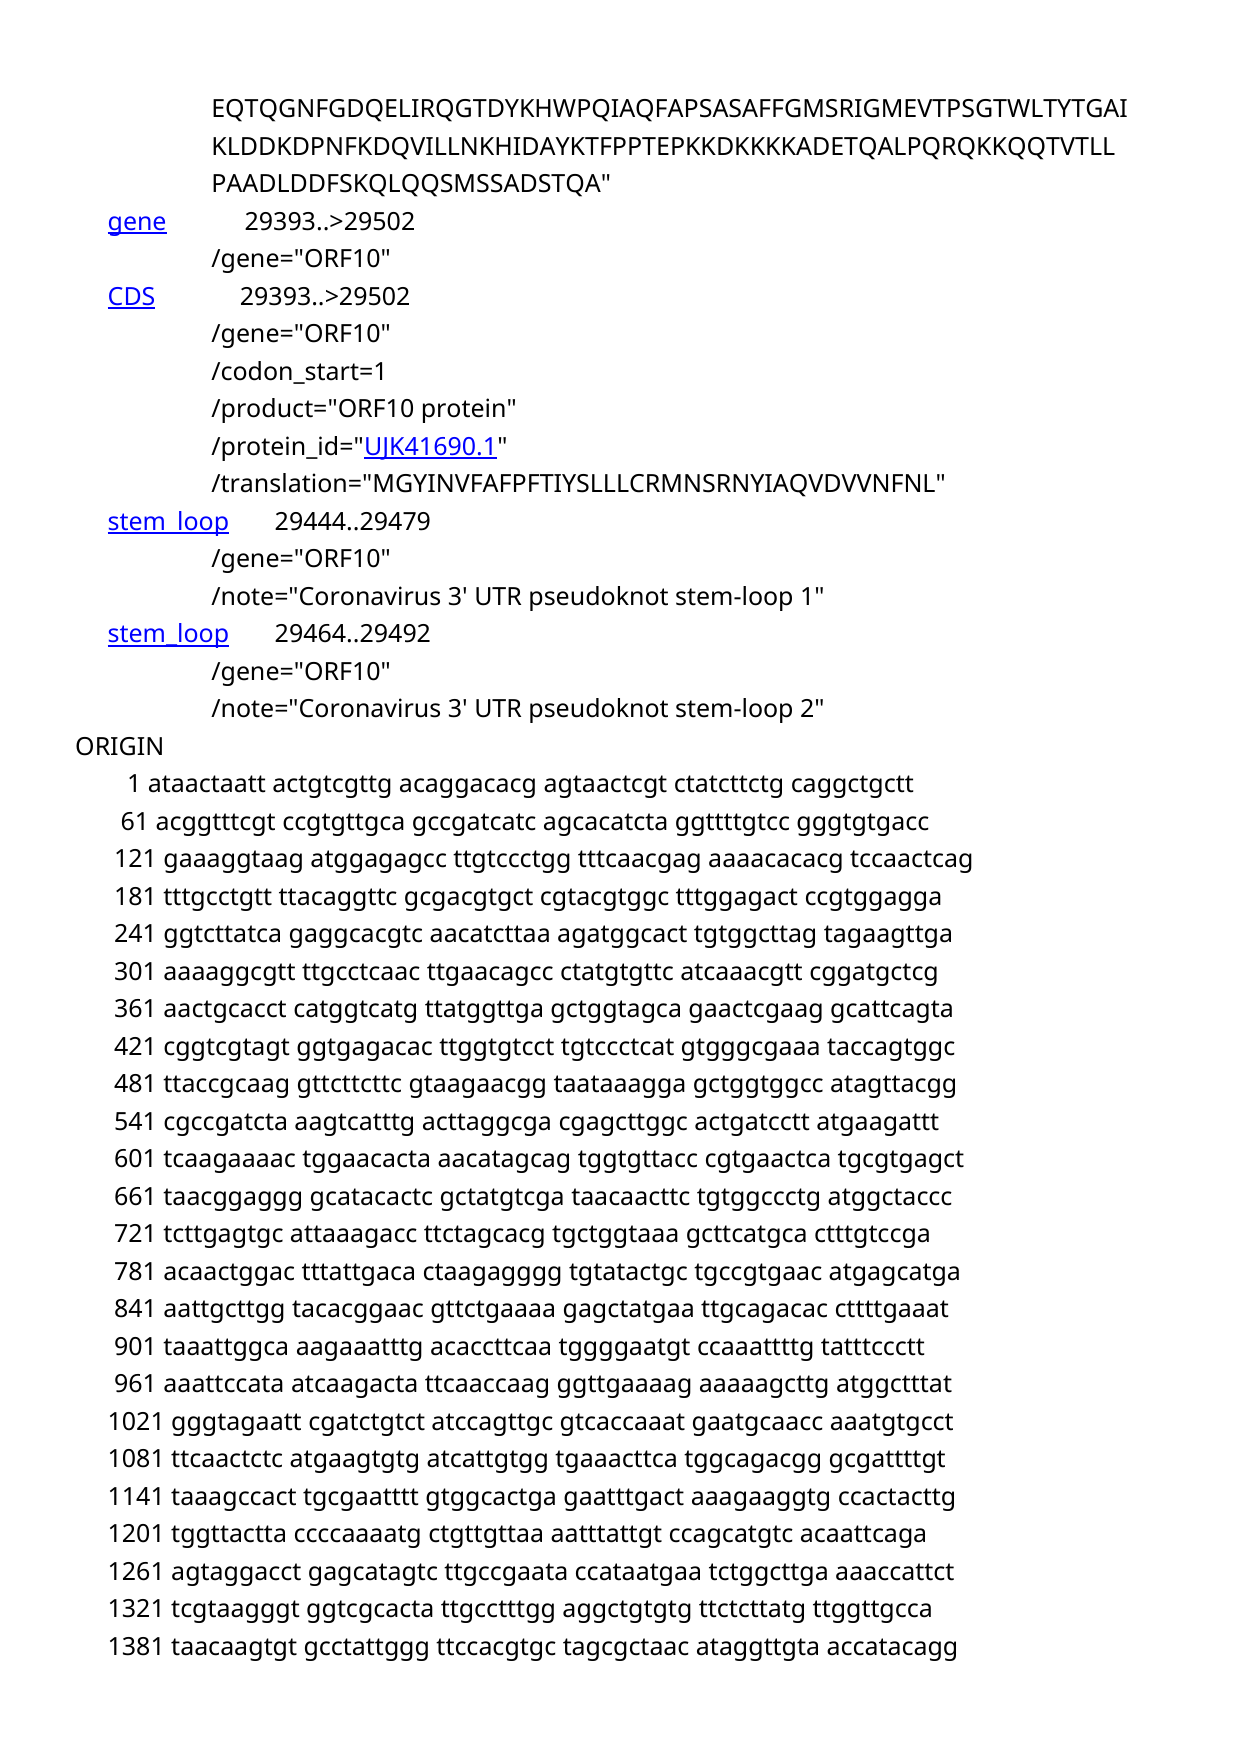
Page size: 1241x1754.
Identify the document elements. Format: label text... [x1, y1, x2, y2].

text 1021 gggtagaatt cgatctgtct atccagttgc gtcaccaaat gaatgcaacc aaatgtgcct [75, 1402, 1165, 1439]
text 1081 ttcaactctc atgaagtgtg atcattgtgg tgaaacttca tggcagacgg gcgattttgt [75, 1439, 1165, 1477]
text stem_loop 29444..29479 [75, 502, 1165, 539]
text 421 cggtcgtagt ggtgagacac ttggtgtcct tgtccctcat gtgggcgaaa taccagtggc [75, 1027, 1165, 1064]
text 841 aattgcttgg tacacggaac gttctgaaaa gagctatgaa ttgcagacac cttttgaaat [75, 1289, 1165, 1327]
text 1201 tggttactta ccccaaaatg ctgttgttaa aatttattgt ccagcatgtc acaattcaga [75, 1514, 1165, 1552]
text 1 ataactaatt actgtcgttg acaggacacg agtaactcgt ctatcttctg caggctgctt [75, 764, 1165, 802]
text ORIGIN [75, 727, 1165, 764]
text 361 aactgcacct catggtcatg ttatggttga gctggtagca gaactcgaag gcattcagta [75, 989, 1165, 1027]
text /gene="ORF10" [75, 539, 1165, 577]
text stem_loop 29464..29492 [75, 614, 1165, 652]
text 781 acaactggac tttattgaca ctaagagggg tgtatactgc tgccgtgaac atgagcatga [75, 1252, 1165, 1289]
text KLDDKDPNFKDQVILLNKHIDAYKTFPPTEPKKDKKKKADETQALPQRQKKQQTVTLL [75, 127, 1165, 164]
text 61 acggtttcgt ccgtgttgca gccgatcatc agcacatcta ggttttgtcc gggtgtgacc [75, 802, 1165, 839]
text gene 29393..>29502 [75, 202, 1165, 239]
text 481 ttaccgcaag gttcttcttc gtaagaacgg taataaagga gctggtggcc atagttacgg [75, 1064, 1165, 1102]
text 301 aaaaggcgtt ttgcctcaac ttgaacagcc ctatgtgttc atcaaacgtt cggatgctcg [75, 952, 1165, 989]
text 1141 taaagccact tgcgaatttt gtggcactga gaatttgact aaagaaggtg ccactacttg [75, 1477, 1165, 1514]
text /gene="ORF10" [75, 239, 1165, 277]
text /note="Coronavirus 3' UTR pseudoknot stem-loop 2" [75, 689, 1165, 727]
text /product="ORF10 protein" [75, 389, 1165, 427]
text PAADLDDFSKQLQQSMSSADSTQA" [75, 164, 1165, 202]
text /translation="MGYINVFAFPFTIYSLLLCRMNSRNYIAQVDVVNFNL" [75, 464, 1165, 502]
text 601 tcaagaaaac tggaacacta aacatagcag tggtgttacc cgtgaactca tgcgtgagct [75, 1139, 1165, 1177]
text 181 tttgcctgtt ttacaggttc gcgacgtgct cgtacgtggc tttggagact ccgtggagga [75, 877, 1165, 914]
text 961 aaattccata atcaagacta ttcaaccaag ggttgaaaag aaaaagcttg atggctttat [75, 1364, 1165, 1402]
text 901 taaattggca aagaaatttg acaccttcaa tggggaatgt ccaaattttg tatttccctt [75, 1327, 1165, 1364]
text CDS 29393..>29502 [75, 277, 1165, 314]
text /note="Coronavirus 3' UTR pseudoknot stem-loop 1" [75, 577, 1165, 614]
text EQTQGNFGDQELIRQGTDYKHWPQIAQFAPSASAFFGMSRIGMEVTPSGTWLTYTGAI [75, 89, 1165, 127]
text /gene="ORF10" [75, 314, 1165, 352]
text 241 ggtcttatca gaggcacgtc aacatcttaa agatggcact tgtggcttag tagaagttga [75, 914, 1165, 952]
text 1261 agtaggacct gagcatagtc ttgccgaata ccataatgaa tctggcttga aaaccattct [75, 1552, 1165, 1589]
text /codon_start=1 [75, 352, 1165, 389]
text /gene="ORF10" [75, 652, 1165, 689]
text 1381 taacaagtgt gcctattggg ttccacgtgc tagcgctaac ataggttgta accatacagg [75, 1627, 1165, 1664]
text 121 gaaaggtaag atggagagcc ttgtccctgg tttcaacgag aaaacacacg tccaactcag [75, 839, 1165, 877]
text /protein_id="UJK41690.1" [75, 427, 1165, 464]
text 1321 tcgtaagggt ggtcgcacta ttgcctttgg aggctgtgtg ttctcttatg ttggttgcca [75, 1589, 1165, 1627]
text 721 tcttgagtgc attaaagacc ttctagcacg tgctggtaaa gcttcatgca ctttgtccga [75, 1214, 1165, 1252]
text 661 taacggaggg gcatacactc gctatgtcga taacaacttc tgtggccctg atggctaccc [75, 1177, 1165, 1214]
text 541 cgccgatcta aagtcatttg acttaggcga cgagcttggc actgatcctt atgaagattt [75, 1102, 1165, 1139]
